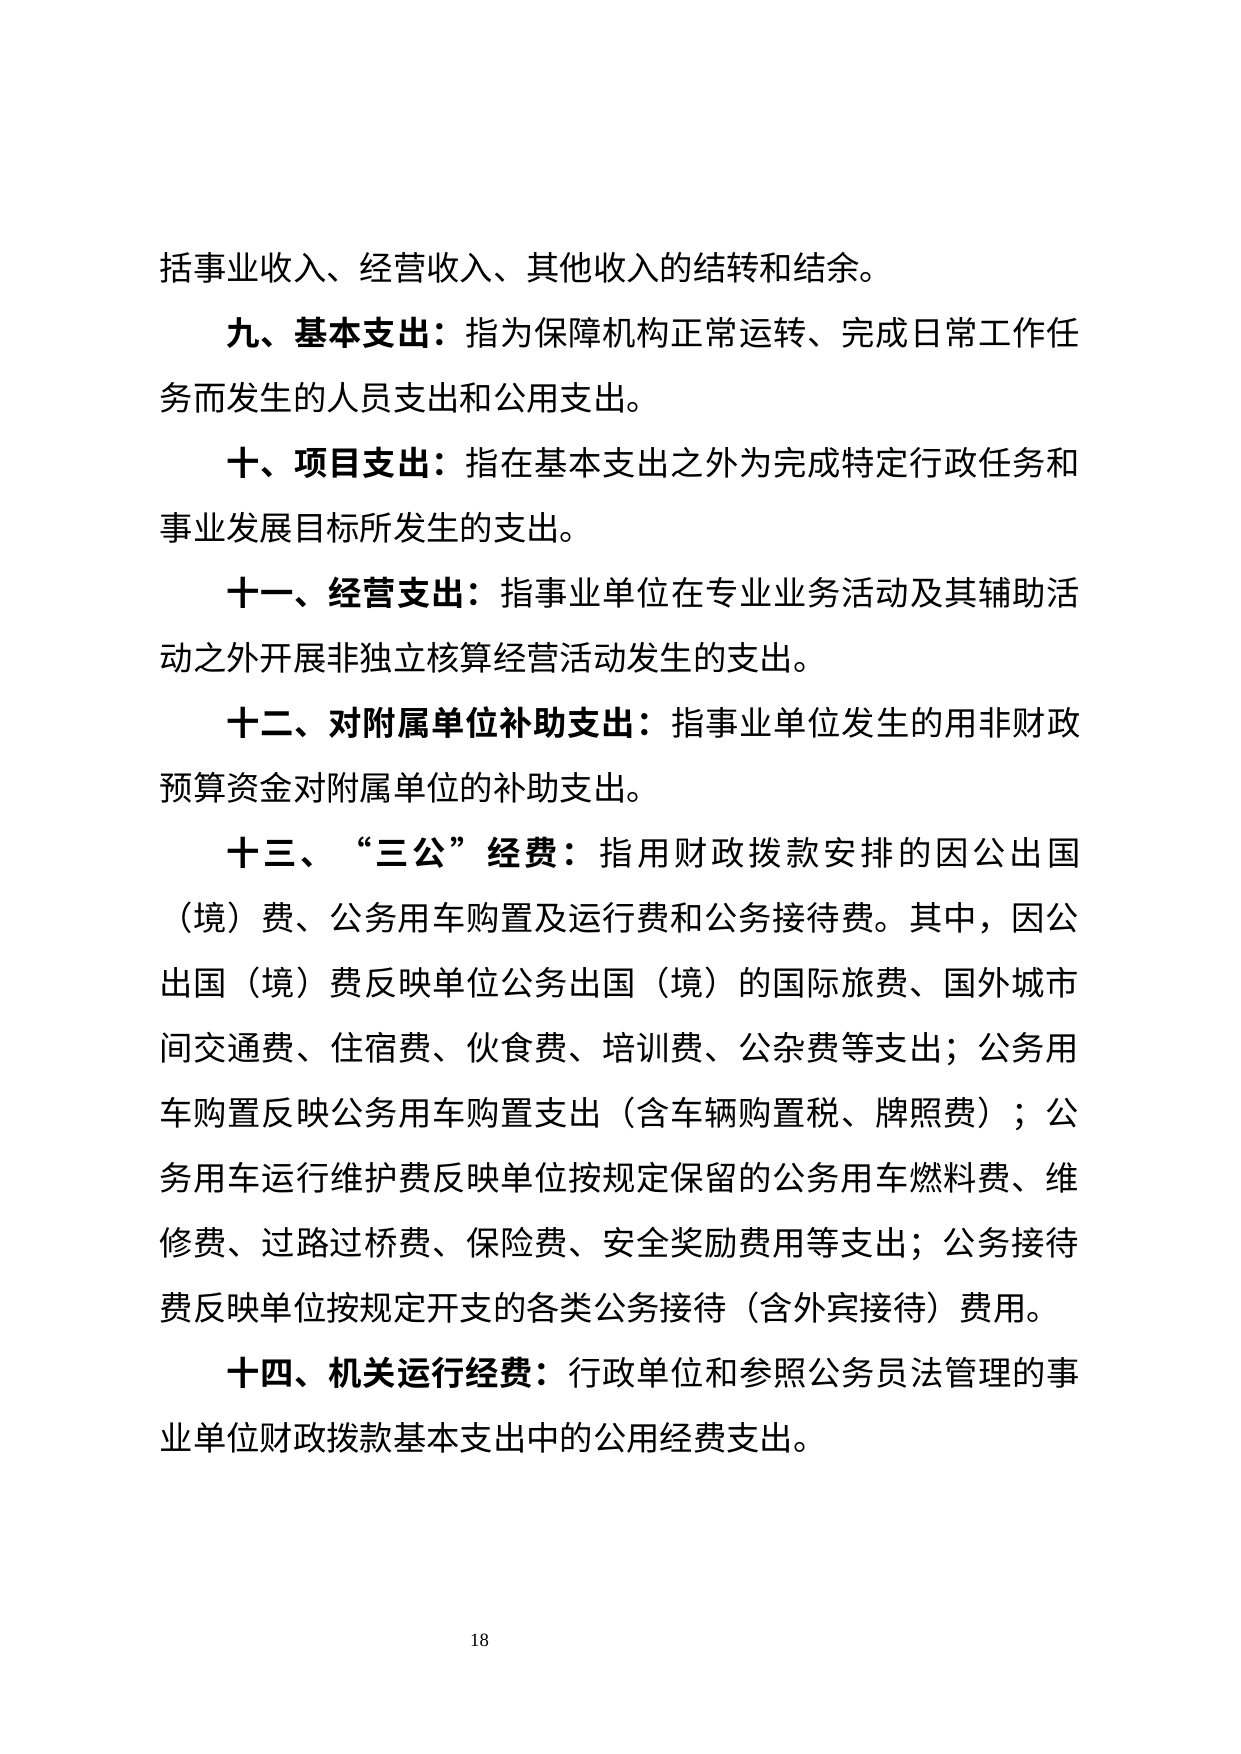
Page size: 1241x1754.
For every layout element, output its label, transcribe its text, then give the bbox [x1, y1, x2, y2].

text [159, 233, 1081, 298]
text 十一、经营支出：指事业单位在专业业务活动及其辅助活动之外开展非独立核算经营活动发生的支出。 [159, 558, 1081, 688]
text 十四、机关运行经费：行政单位和参照公务员法管理的事业单位财政拨款基本支出中的公用经费支出。 [159, 1338, 1081, 1468]
text 十二、对附属单位补助支出：指事业单位发生的用非财政预算资金对附属单位的补助支出。 [159, 688, 1081, 818]
text 十三、“三公”经费：指用财政拨款安排的因公出国（境）费、公务用车购置及运行费和公务接待费。其中，因公出国（境）费反映单位公务出国（境）的国际旅费、国外城市间交通费、住宿费、伙食费、培训费、公杂费等支出；公务用车购置反映公务用车购置支出（含车辆购置税、牌照费）；公务用车运行维护费反映单位按规定保留的公务用车燃料费、维修费、过路过桥费、保险费、安全奖励费用等支出；公务接待费反映单位按规定开支的各类公务接待（含外宾接待）费用。 [159, 818, 1081, 1338]
text 十、项目支出：指在基本支出之外为完成特定行政任务和事业发展目标所发生的支出。 [159, 428, 1081, 558]
text 九、基本支出：指为保障机构正常运转、完成日常工作任务而发生的人员支出和公用支出。 [159, 298, 1081, 428]
